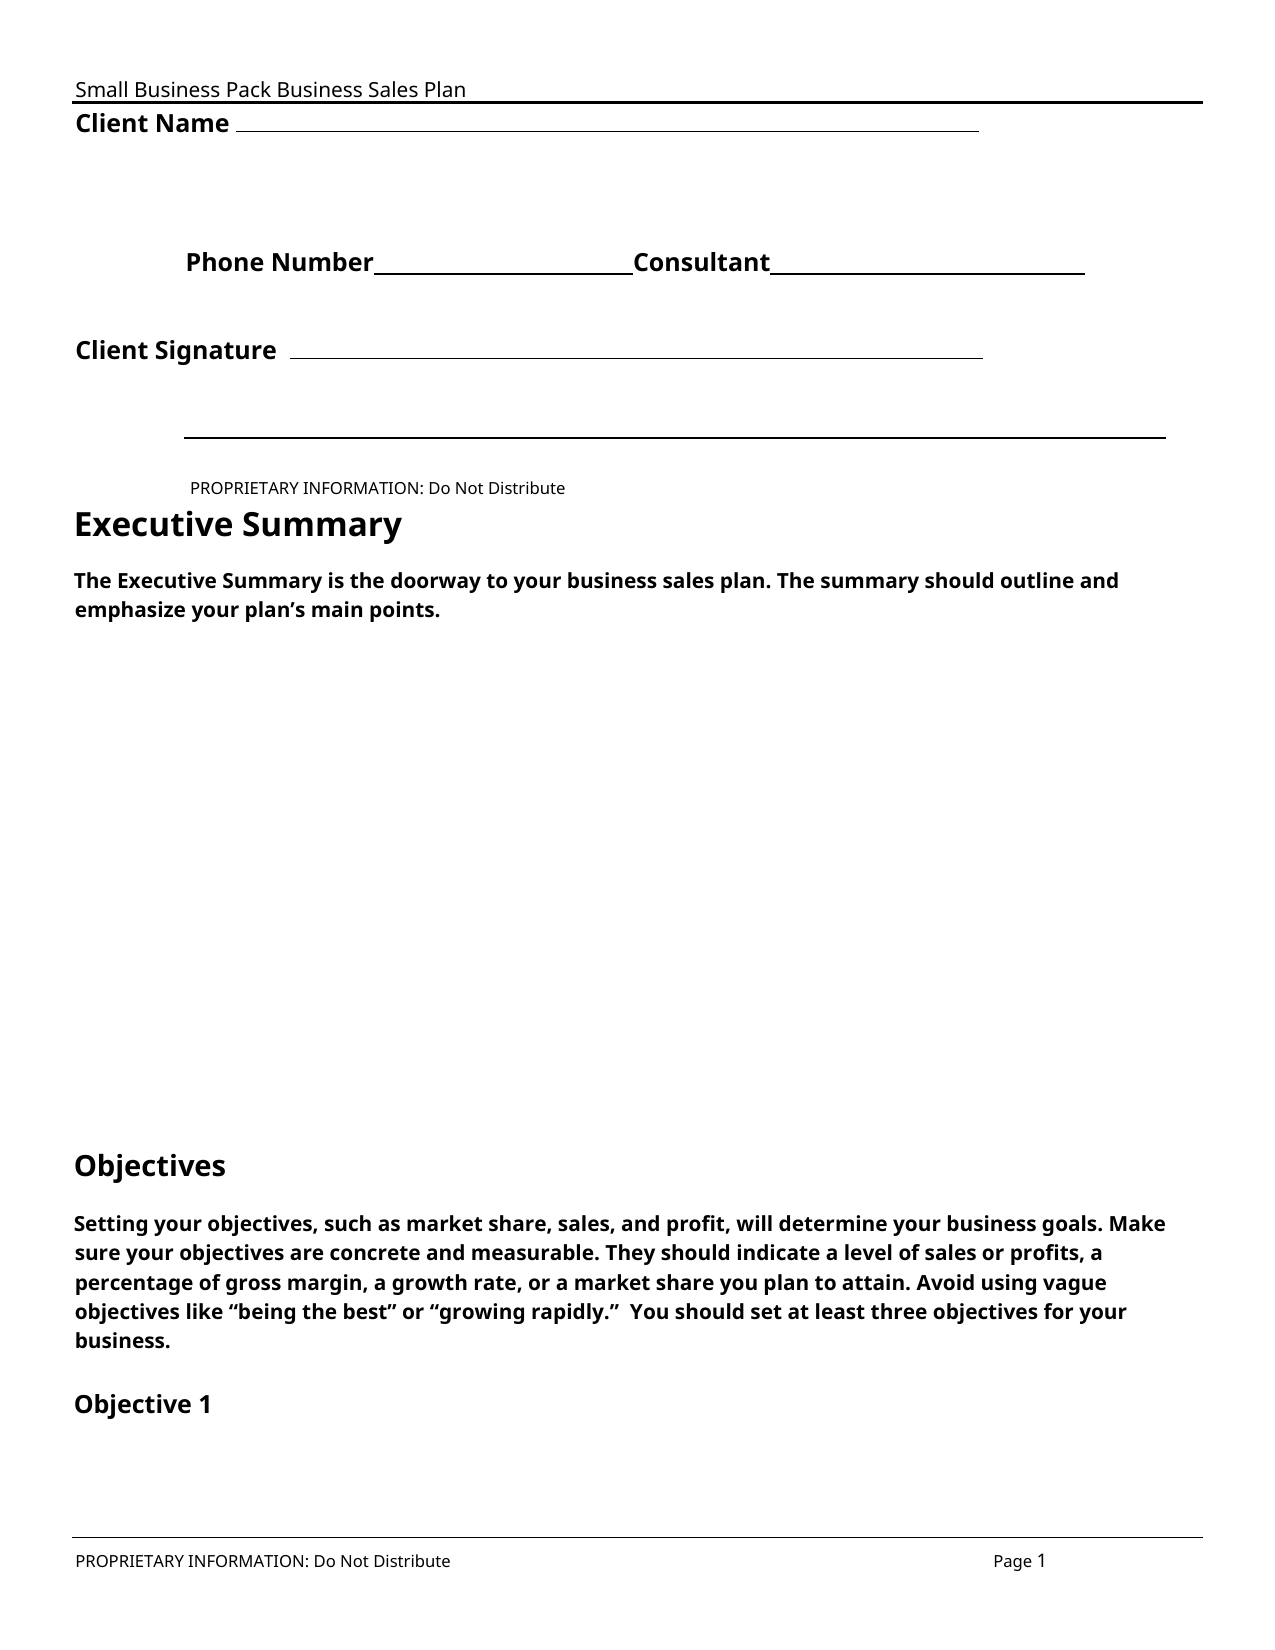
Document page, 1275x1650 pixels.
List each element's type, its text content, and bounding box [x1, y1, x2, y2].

text Objective 1 [73, 1386, 1209, 1420]
text PROPRIETARY INFORMATION: Do Not Distribute [75, 476, 1209, 499]
text Phone Number Consultant [75, 244, 1209, 279]
subtitle Executive Summary [73, 501, 1209, 547]
text The Executive Summary is the doorway to your business sales plan. The summary should outline and emphasize your plan’s main points. [73, 566, 1204, 624]
text Client Name [75, 105, 1209, 176]
subtitle Client Signature [75, 333, 1209, 403]
text Setting your objectives, such as market share, sales, and profit, will determine your business goals. Make sure your objectives are concrete and measurable. They should indicate a level of sales or profits, a percentage of gross margin, a growth rate, or a market share you plan to attain. Avoid using vague objectives like “being the best” or “growing rapidly.” You should set at least three objectives for your business. [73, 1209, 1204, 1355]
subtitle Objectives [73, 1146, 1209, 1185]
